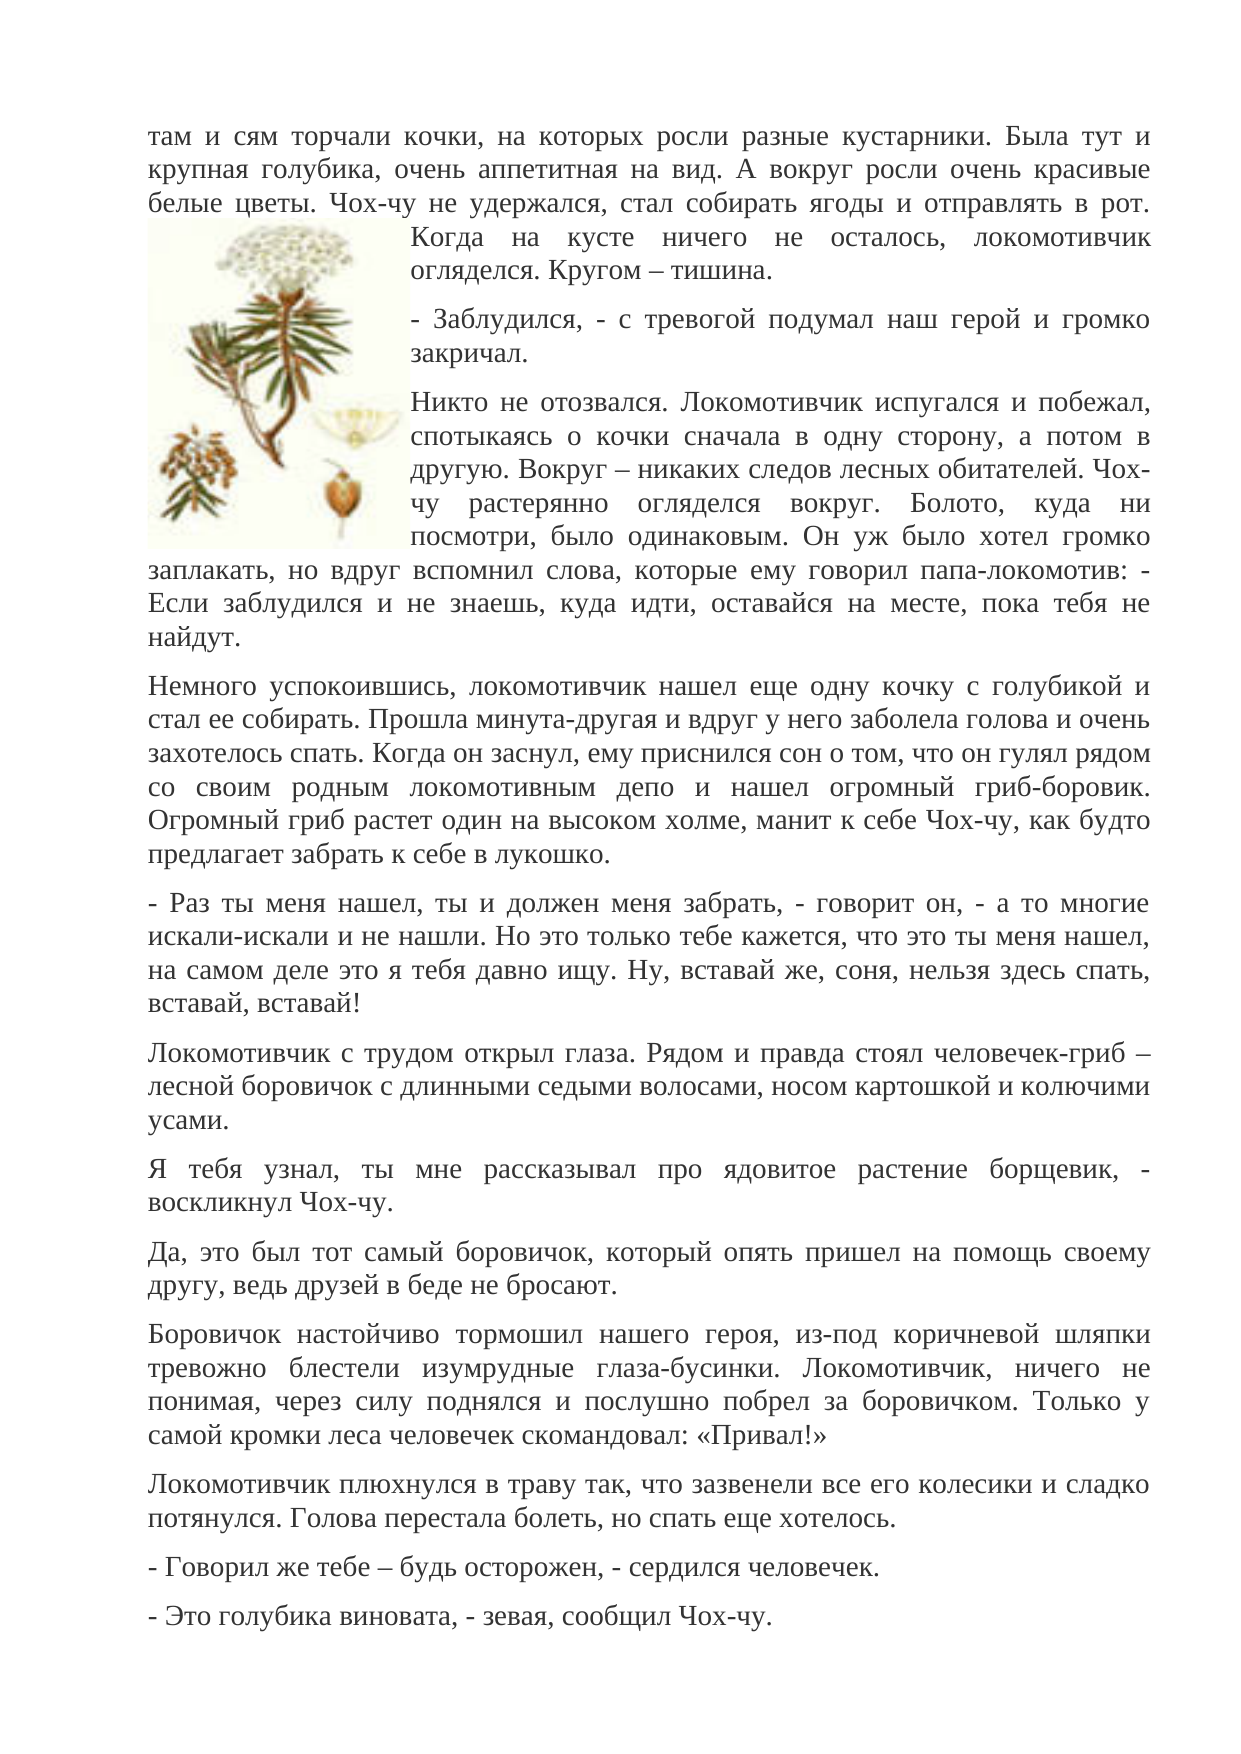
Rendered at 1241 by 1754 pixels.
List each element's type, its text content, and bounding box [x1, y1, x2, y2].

text - Заблудился, - с тревогой подумал наш герой и громко закричал. [411, 301, 1152, 368]
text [148, 118, 1152, 286]
text Немного успокоившись, локомотивчик нашел еще одну кочку с голубикой и стал ее собирать. Прошла минута-другая и вдруг у него заболела голова и очень захотелось спать. Когда он заснул, ему приснился сон о том, что он гулял рядом со своим родным локомотивным депо и нашел огромный гриб-боровик. Огромный гриб растет один на высоком холме, манит к себе Чох-чу, как будто предлагает забрать к себе в лукошко. [148, 668, 1152, 869]
text Я тебя узнал, ты мне рассказывал про ядовитое растение борщевик, - воскликнул Чох-чу. [148, 1151, 1152, 1218]
text Никто не отозвался. Локомотивчик испугался и побежал, спотыкаясь о кочки сначала в одну сторону, а потом в другую. Вокруг – никаких следов лесных обитателей. Чох-чу растерянно огляделся вокруг. Болото, куда ни посмотри, было одинаковым. Он уж было хотел громко заплакать, но вдруг вспомнил слова, которые ему говорил папа-локомотив: - Если заблудился и не знаешь, куда идти, оставайся на месте, пока тебя не найдут. [148, 384, 1152, 652]
text Боровичок настойчиво тормошил нашего героя, из-под коричневой шляпки тревожно блестели изумрудные глаза-бусинки. Локомотивчик, ничего не понимая, через силу поднялся и послушно побрел за боровичком. Только у самой кромки леса человечек скомандовал: «Привал!» [148, 1316, 1152, 1451]
text Локомотивчик с трудом открыл глаза. Рядом и правда стоял человечек-гриб – лесной боровичок с длинными седыми волосами, носом картошкой и колючими усами. [148, 1035, 1152, 1135]
text - Раз ты меня нашел, ты и должен меня забрать, - говорит он, - а то многие искали-искали и не нашли. Но это только тебе кажется, что это ты меня нашел, на самом деле это я тебя давно ищу. Ну, вставай же, соня, нельзя здесь спать, вставай, вставай! [148, 885, 1152, 1019]
text - Говорил же тебе – будь осторожен, - сердился человечек. [148, 1549, 1152, 1582]
picture [147, 218, 411, 549]
text Да, это был тот самый боровичок, который опять пришел на помощь своему другу, ведь друзей в беде не бросают. [148, 1234, 1152, 1301]
text - Это голубика виновата, - зевая, сообщил Чох-чу. [148, 1598, 1152, 1632]
text Локомотивчик плюхнулся в траву так, что зазвенели все его колесики и сладко потянулся. Голова перестала болеть, но спать еще хотелось. [148, 1466, 1152, 1533]
